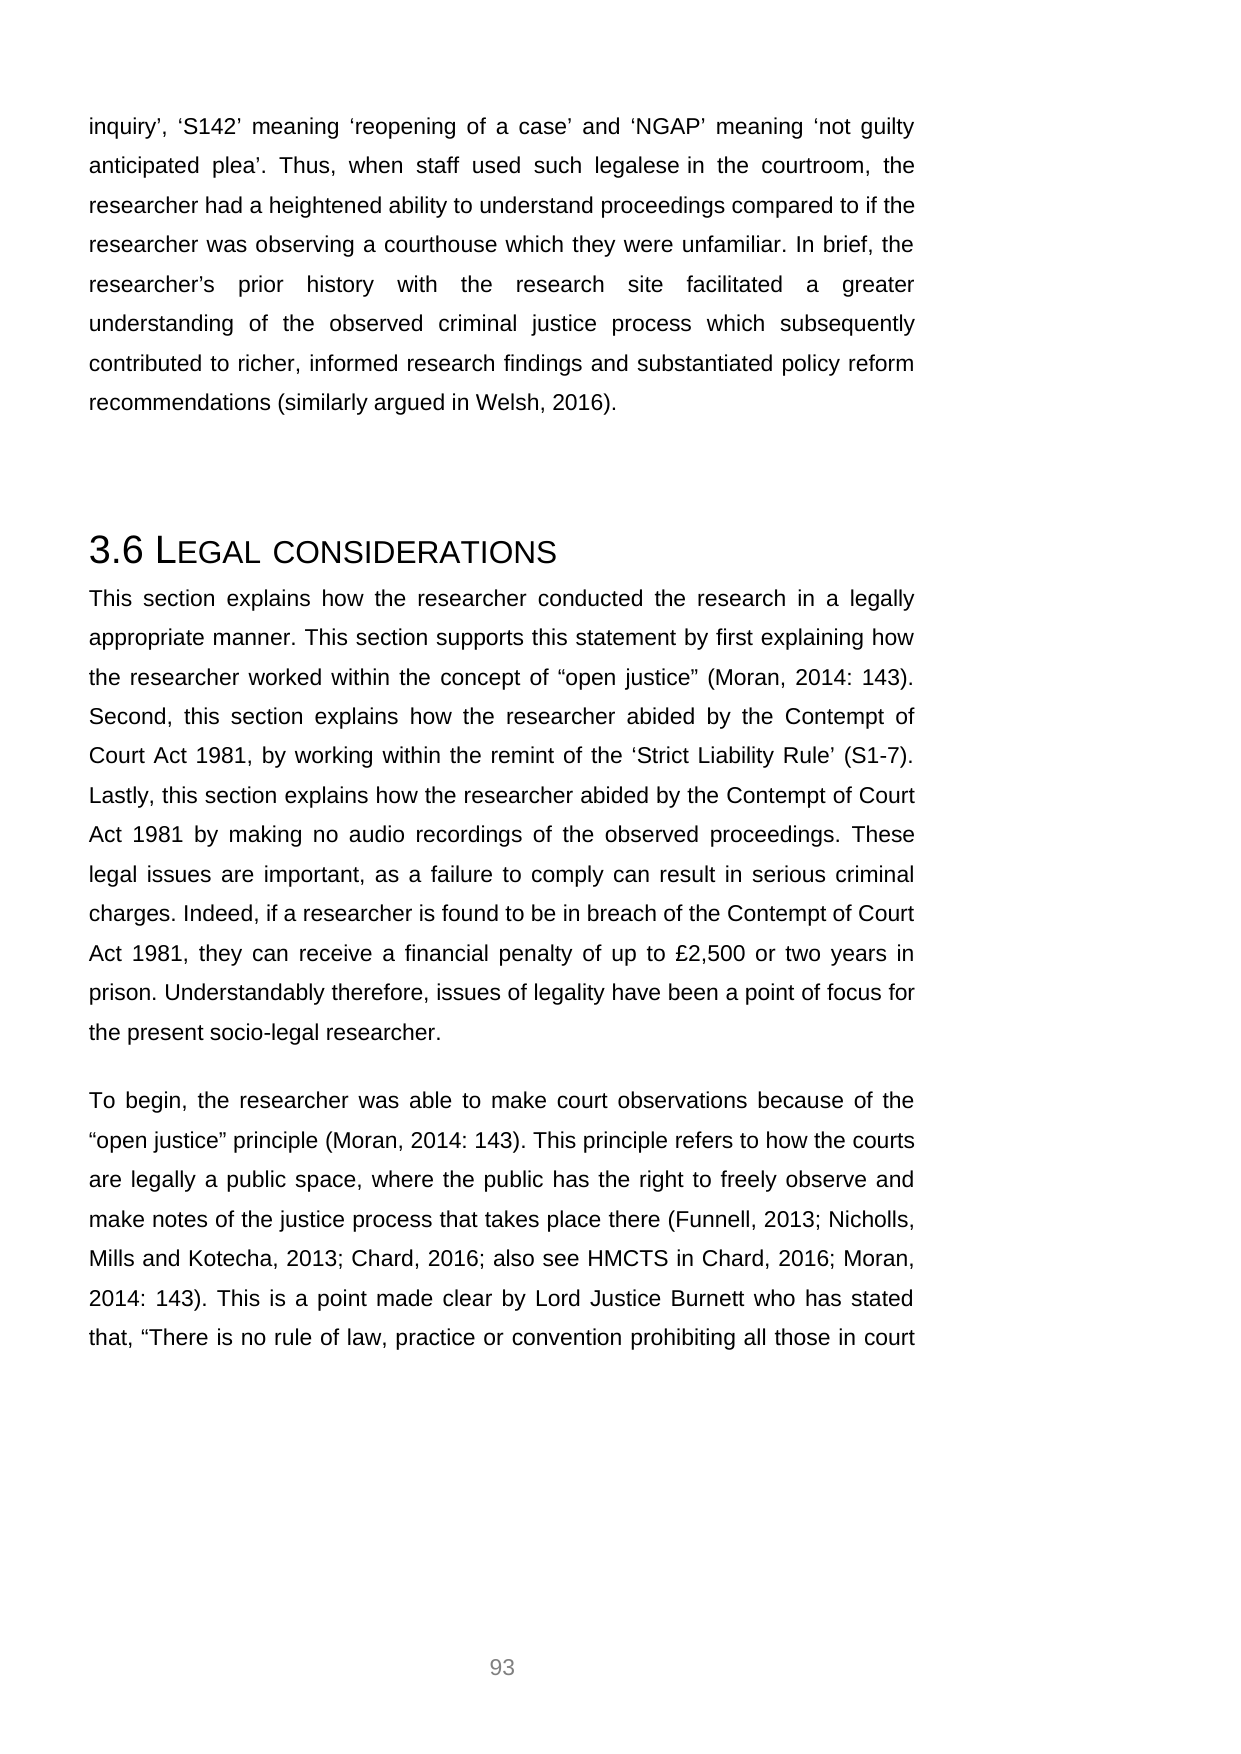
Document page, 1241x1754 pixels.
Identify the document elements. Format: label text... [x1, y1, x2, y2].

text This section explains how the researcher conducted the research in a legally appropriate manner. This section supports this statement by first explaining how the researcher worked within the concept of “open justice” (Moran, 2014: 143). Second, this section explains how the researcher abided by the Contempt of Court Act 1981, by working within the remint of the ‘Strict Liability Rule’ (S1-7). Lastly, this section explains how the researcher abided by the Contempt of Court Act 1981 by making no audio recordings of the observed proceedings. These legal issues are important, as a failure to comply can result in serious criminal charges. Indeed, if a researcher is found to be in breach of the Contempt of Court Act 1981, they can receive a financial penalty of up to £2,500 or two years in prison. Understandably therefore, issues of legality have been a point of focus for the present socio-legal researcher. [89, 584, 915, 1045]
subtitle 3.6 Legal considerations [89, 526, 915, 572]
